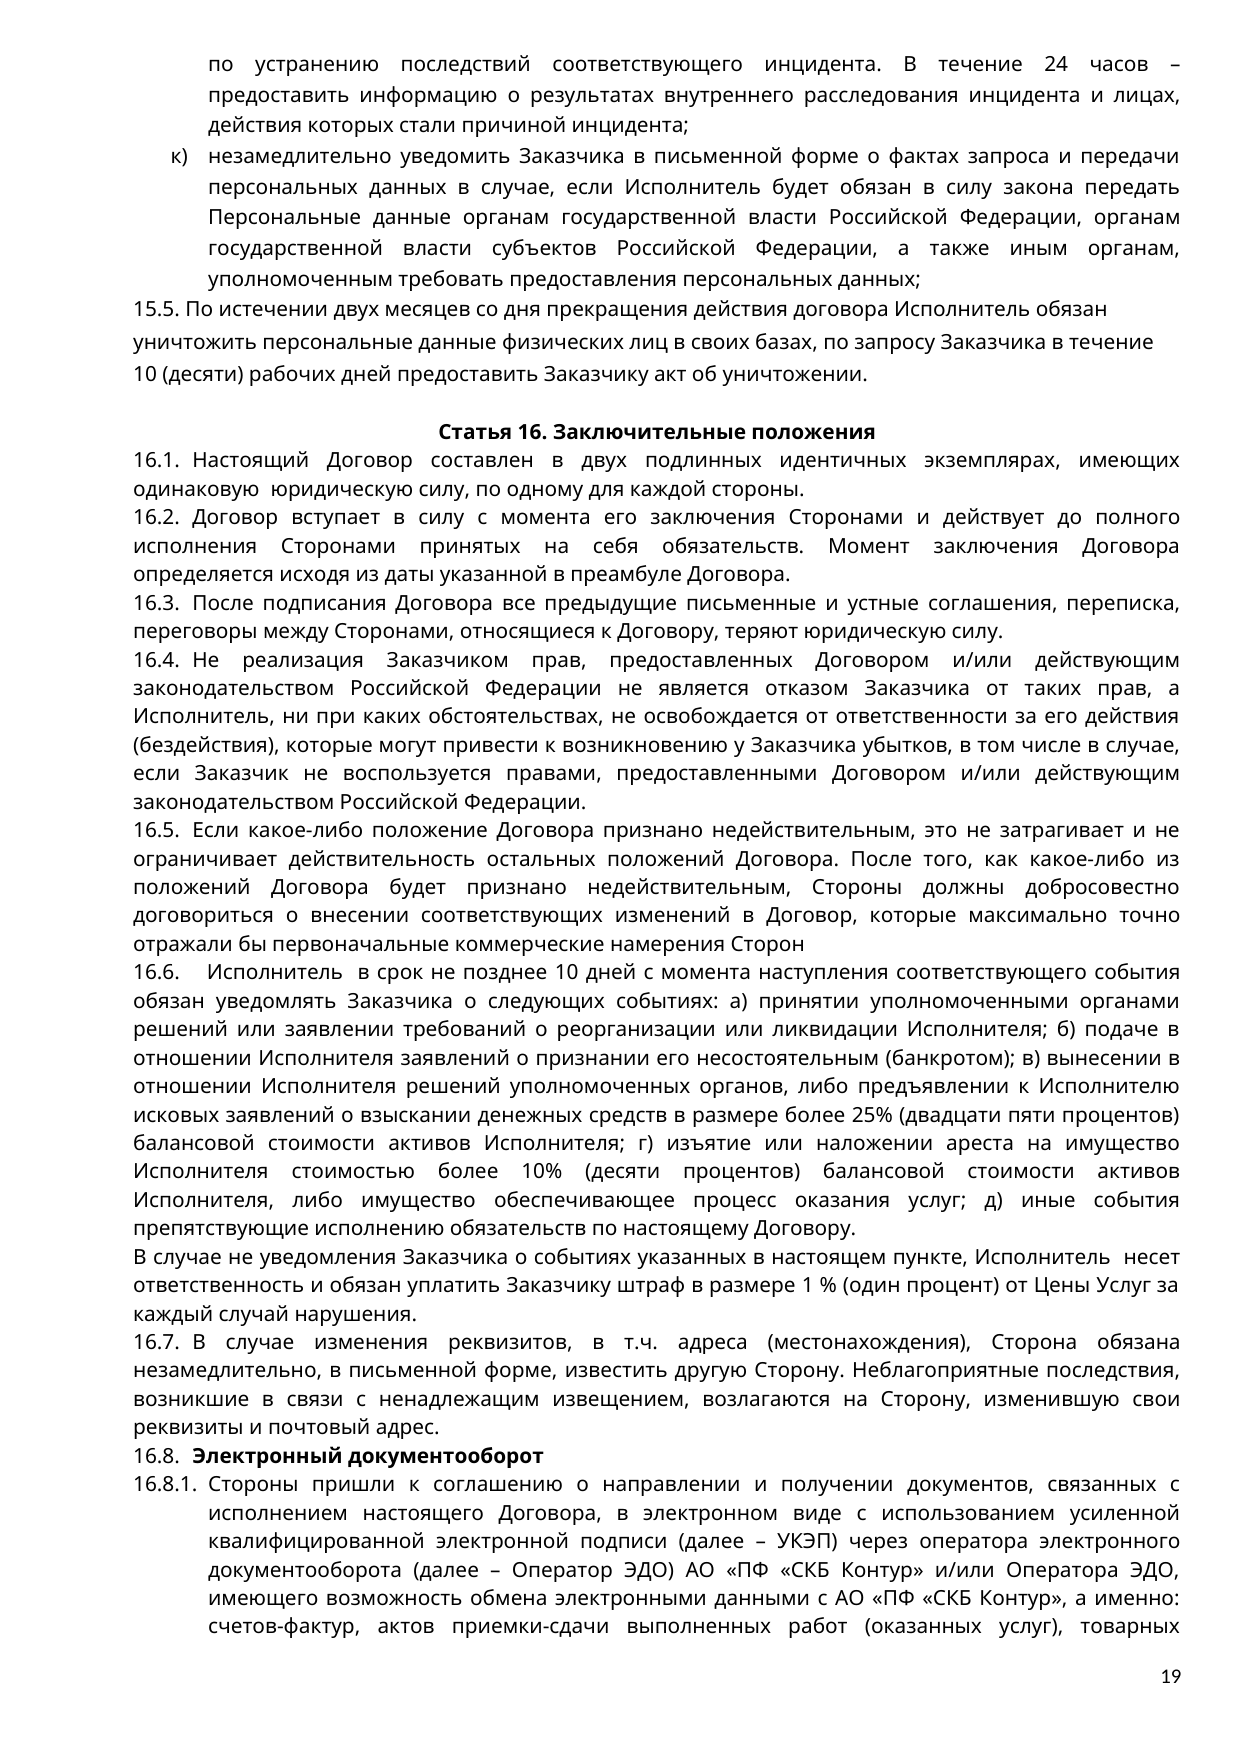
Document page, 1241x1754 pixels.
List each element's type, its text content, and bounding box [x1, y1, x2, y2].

subtitle Статья 16. Заключительные положения [133, 417, 1181, 446]
list незамедлительно уведомить Заказчика в письменной форме о фактах запроса и передачи персональных данных в случае, если Исполнитель будет обязан в силу закона передать Персональные данные органам государственной власти Российской Федерации, органам государственной власти субъектов Российской Федерации, а также иным органам, уполномоченным требовать предоставления персональных данных; [170, 141, 1181, 292]
list Если какое-либо положение Договора признано недействительным, это не затрагивает и не ограничивает действительность остальных положений Договора. После того, как какое-либо из положений Договора будет признано недействительным, Стороны должны добросовестно договориться о внесении соответствующих изменений в Договор, которые максимально точно отражали бы первоначальные коммерческие намерения Сторон [133, 815, 1181, 957]
list После подписания Договора все предыдущие письменные и устные соглашения, переписка, переговоры между Сторонами, относящиеся к Договору, теряют юридическую силу. [133, 588, 1181, 645]
list Настоящий Договор составлен в двух подлинных идентичных экземплярах, имеющих одинаковую юридическую силу, по одному для каждой стороны. [133, 446, 1181, 502]
list Не реализация Заказчиком прав, предоставленных Договором и/или действующим законодательством Российской Федерации не является отказом Заказчика от таких прав, а Исполнитель, ни при каких обстоятельствах, не освобождается от ответственности за его действия (бездействия), которые могут привести к возникновению у Заказчика убытков, в том числе в случае, если Заказчик не воспользуется правами, предоставленными Договором и/или действующим законодательством Российской Федерации. [133, 645, 1181, 815]
list Исполнитель в срок не позднее 10 дней с момента наступления соответствующего события обязан уведомлять Заказчика о следующих событиях: а) принятии уполномоченными органами решений или заявлении требований о реорганизации или ликвидации Исполнителя; б) подаче в отношении Исполнителя заявлений о признании его несостоятельным (банкротом); в) вынесении в отношении Исполнителя решений уполномоченных органов, либо предъявлении к Исполнителю исковых заявлений о взыскании денежных средств в размере более 25% (двадцати пяти процентов) балансовой стоимости активов Исполнителя; г) изъятие или наложении ареста на имущество Исполнителя стоимостью более 10% (десяти процентов) балансовой стоимости активов Исполнителя, либо имущество обеспечивающее процесс оказания услуг; д) иные события препятствующие исполнению обязательств по настоящему Договору. [133, 957, 1181, 1242]
list В случае изменения реквизитов, в т.ч. адреса (местонахождения), Сторона обязана незамедлительно, в письменной форме, известить другую Сторону. Неблагоприятные последствия, возникшие в связи с ненадлежащим извещением, возлагаются на Сторону, изменившую свои реквизиты и почтовый адрес. [133, 1327, 1181, 1441]
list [133, 1469, 1181, 1640]
list Электронный документооборот [133, 1441, 1181, 1469]
list В случае не уведомления Заказчика о событиях указанных в настоящем пункте, Исполнитель несет ответственность и обязан уплатить Заказчику штраф в размере 1 % (один процент) от Цены Услуг за каждый случай нарушения. [133, 1242, 1181, 1327]
text 15.5. По истечении двух месяцев со дня прекращения действия договора Исполнитель обязан уничтожить персональные данные физических лиц в своих базах, по запросу Заказчика в течение 10 (десяти) рабочих дней предоставить Заказчику акт об уничтожении. [133, 294, 1181, 388]
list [170, 49, 1181, 139]
list Договор вступает в силу с момента его заключения Сторонами и действует до полного исполнения Сторонами принятых на себя обязательств. Момент заключения Договора определяется исходя из даты указанной в преамбуле Договора. [133, 502, 1181, 588]
